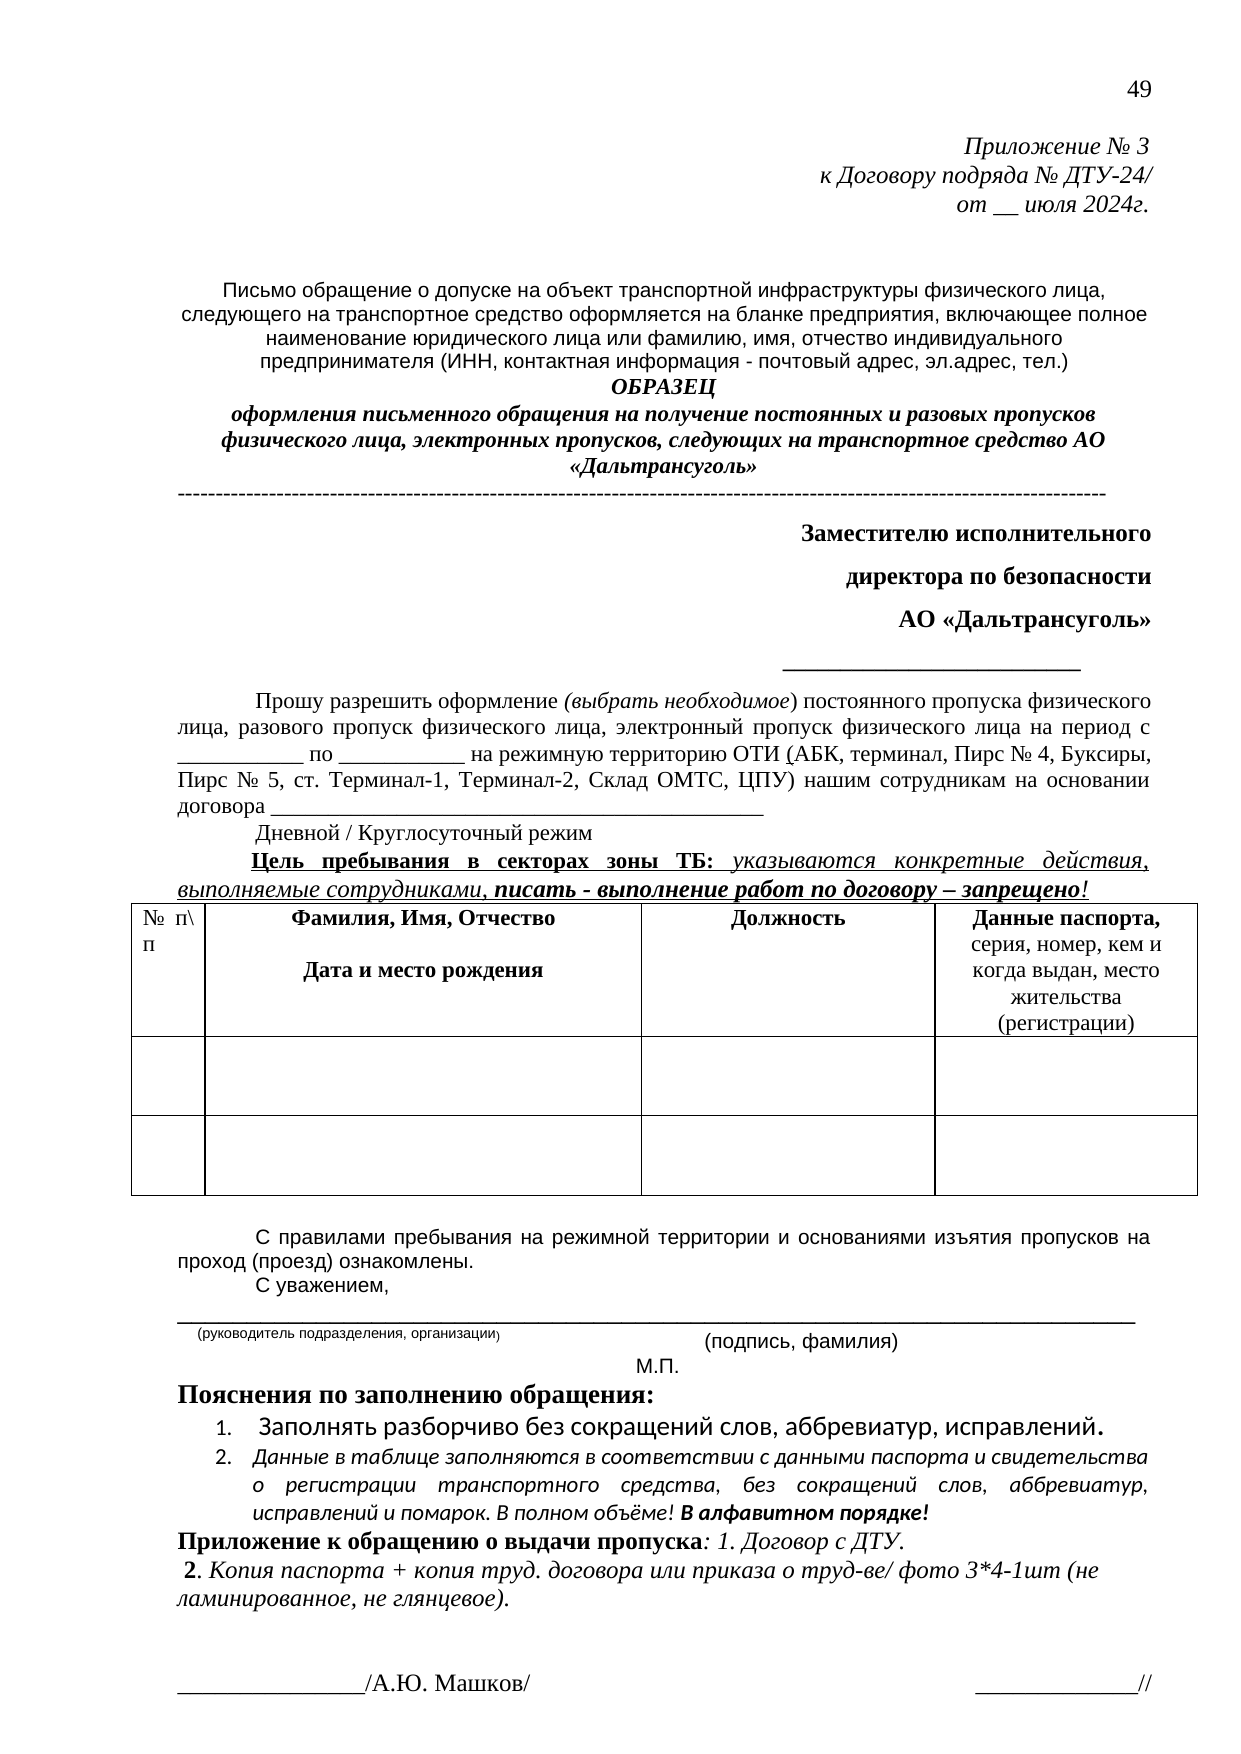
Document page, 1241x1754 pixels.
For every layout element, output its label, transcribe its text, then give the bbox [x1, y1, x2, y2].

text Прошу разрешить оформление (выбрать необходимое) постоянного пропуска физического лица, разового пропуск физического лица, электронный пропуск физического лица на период с ___________ по ___________ на режимную территорию ОТИ (АБК, терминал, Пирс № 4, Буксиры, Пирс № 5, ст. Терминал-1, Терминал-2, Склад ОМТС, ЦПУ) нашим сотрудникам на основании договора ___________________________________________ [177, 687, 1152, 819]
text Дневной / Круглосуточный режим [177, 819, 1152, 845]
list Заполнять разборчиво без сокращений слов, аббревиатур, исправлений. [215, 1409, 1152, 1442]
text Приложение № 3 [177, 131, 1152, 160]
table_cell [132, 1037, 204, 1115]
text от __ июля 2024г. [177, 189, 1152, 218]
text 2. Копия паспорта + копия труд. договора или приказа о труд-ве/ фото 3*4-1шт (не ламинированное, не глянцевое). [177, 1555, 1152, 1612]
text -------------------------------------------------------------------------------------------------------------------------- [177, 479, 1152, 505]
text Заместителю исполнительного директора по безопасности [177, 518, 1152, 590]
table_cell [642, 1037, 934, 1115]
text М.П. [177, 1354, 1152, 1378]
text _____________________________________________________________________ [177, 1296, 1152, 1325]
list Данные в таблице заполняются в соответствии с данными паспорта и свидетельства о регистрации транспортного средства, без сокращений слов, аббревиатур, исправлений и помарок. В полном объёме! В алфавитном порядке! [215, 1442, 1152, 1526]
text Письмо обращение о допуске на объект транспортной инфраструктуры физического лица, следующего на транспортное средство оформляется на бланке предприятия, включающее полное наименование юридического лица или фамилию, имя, отчество индивидуального предпринимателя (ИНН, контактная информация - почтовый адрес, эл.адрес, тел.) [177, 277, 1152, 373]
text С правилами пребывания на режимной территории и основаниями изъятия пропусков на проход (проезд) ознакомлены. [177, 1224, 1152, 1272]
table_header Фамилия, Имя, Отчество Дата и место рождения [206, 904, 641, 1036]
text __________________________ [177, 648, 1152, 674]
table_cell [936, 1116, 1197, 1195]
table_header Данные паспорта, серия, номер, кем и когда выдан, место жительства (регистрации) [936, 904, 1197, 1036]
text АО «Дальтрансуголь» [177, 604, 1152, 633]
text Пояснения по заполнению обращения: [177, 1378, 1152, 1409]
table_cell [132, 1116, 204, 1195]
table_header Должность [642, 904, 934, 1036]
subtitle ОБРАЗЕЦ [177, 373, 1152, 400]
subtitle оформления письменного обращения на получение постоянных и разовых пропусков физического лица, электронных пропусков, следующих на транспортное средство АО «Дальтрансуголь» [177, 400, 1152, 479]
text С уважением, [177, 1272, 1152, 1296]
table_cell [206, 1116, 641, 1195]
table_cell [936, 1037, 1197, 1115]
table_cell [206, 1037, 641, 1115]
text к Договору подряда № ДТУ-24/ [177, 160, 1152, 189]
text Цель пребывания в секторах зоны ТБ: указываются конкретные действия, выполняемые сотрудниками, писать - выполнение работ по договору – запрещено! [177, 845, 1152, 903]
text Приложение к обращению о выдачи пропуска: 1. Договор с ДТУ. [177, 1526, 1152, 1555]
text (руководитель подразделения, организации) (подпись, фамилия) [177, 1325, 1152, 1354]
table_cell [642, 1116, 934, 1195]
table_header № п\п [132, 904, 204, 1036]
